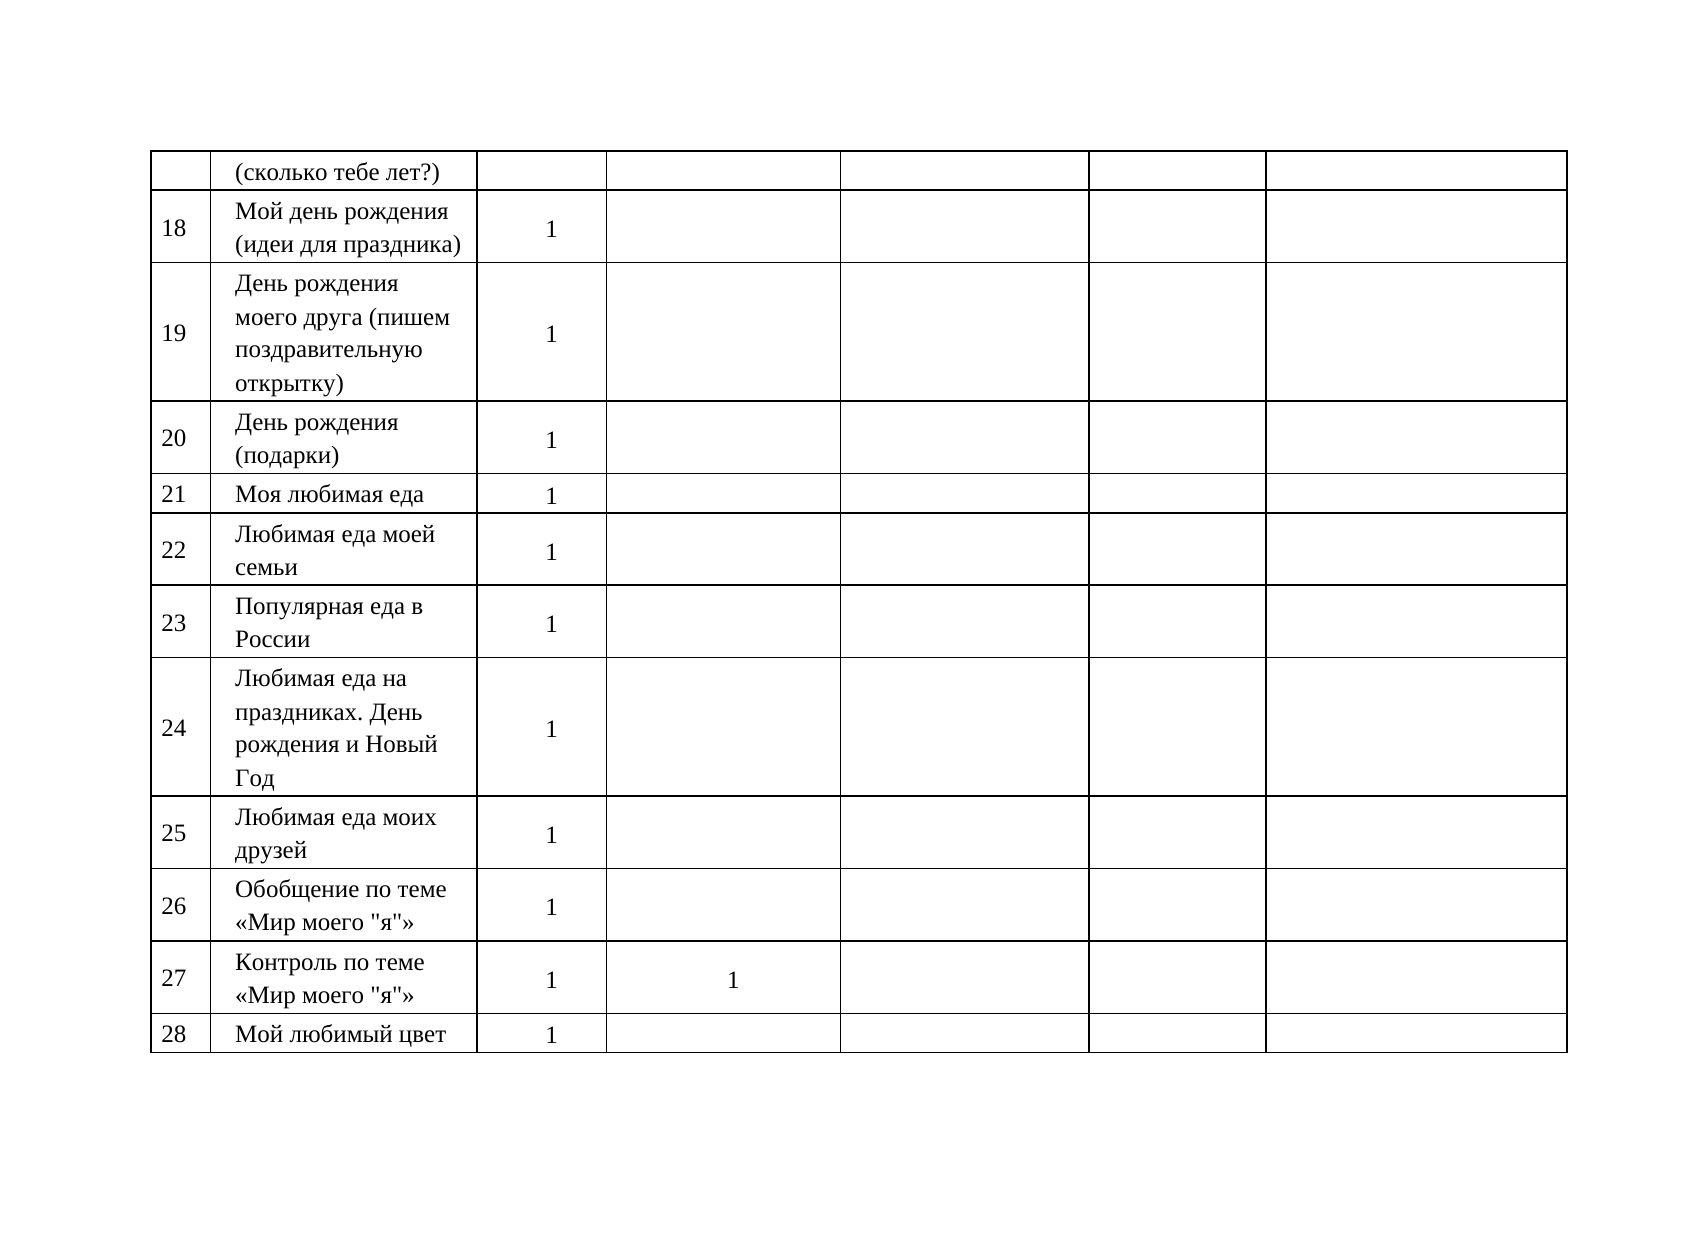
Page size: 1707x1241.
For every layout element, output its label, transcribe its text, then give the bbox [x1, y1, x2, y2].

table_cell [607, 474, 840, 512]
table_cell 22 [152, 514, 210, 584]
table_cell [607, 586, 840, 657]
table_cell [607, 514, 840, 584]
table_cell Обобщение по теме «Мир моего "я"» [211, 869, 476, 940]
table_cell [1090, 152, 1265, 189]
table_cell Популярная еда в России [211, 586, 476, 657]
table_cell 21 [152, 474, 210, 512]
table_cell [1090, 942, 1265, 1012]
table_cell [1090, 797, 1265, 868]
table_cell [1267, 263, 1566, 400]
table_cell [1267, 869, 1566, 940]
table_cell [1090, 263, 1265, 400]
table_cell [1090, 869, 1265, 940]
table_cell 1 [478, 263, 606, 400]
table_cell [1090, 514, 1265, 584]
table_cell 1 [607, 942, 840, 1012]
table_cell [607, 797, 840, 868]
table_cell Любимая еда моей семьи [211, 514, 476, 584]
table_cell [1090, 1014, 1265, 1052]
table_cell [1267, 152, 1566, 189]
table_cell 1 [478, 869, 606, 940]
table_cell [1267, 1014, 1566, 1052]
table_cell Любимая еда моих друзей [211, 797, 476, 868]
table_cell [607, 1014, 840, 1052]
table_cell [1267, 797, 1566, 868]
table_cell [1267, 514, 1566, 584]
table_cell День рождения (подарки) [211, 402, 476, 473]
table_cell Мой любимый цвет [211, 1014, 476, 1052]
table_cell 1 [478, 1014, 606, 1052]
table_cell 17 [152, 152, 210, 189]
table_cell [607, 402, 840, 473]
table_cell [841, 263, 1088, 400]
table_cell 24 [152, 658, 210, 795]
table_cell 1 [478, 586, 606, 657]
table_cell [841, 942, 1088, 1012]
table_cell [1090, 658, 1265, 795]
table_cell [841, 474, 1088, 512]
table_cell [211, 152, 476, 189]
table_cell 18 [152, 191, 210, 262]
table_cell 1 [478, 474, 606, 512]
table_cell 25 [152, 797, 210, 868]
table_cell 1 [478, 152, 606, 189]
table_cell [841, 586, 1088, 657]
table_cell [841, 1014, 1088, 1052]
table_cell [1267, 586, 1566, 657]
table_cell [841, 514, 1088, 584]
table_cell 1 [478, 942, 606, 1012]
table_cell Контроль по теме «Мир моего "я"» [211, 942, 476, 1012]
table_cell [841, 797, 1088, 868]
table_cell [1267, 474, 1566, 512]
table_cell [607, 658, 840, 795]
table_cell [841, 152, 1088, 189]
table_cell 1 [478, 658, 606, 795]
table_cell [841, 658, 1088, 795]
table_cell [1267, 191, 1566, 262]
table_cell [607, 869, 840, 940]
table_cell [1267, 658, 1566, 795]
table_cell 1 [478, 191, 606, 262]
table_cell [1090, 586, 1265, 657]
table_cell [1267, 942, 1566, 1012]
table_cell 23 [152, 586, 210, 657]
table_cell [841, 869, 1088, 940]
table_cell 19 [152, 263, 210, 400]
table_cell [841, 402, 1088, 473]
table_cell [1267, 402, 1566, 473]
table_cell 1 [478, 797, 606, 868]
table_cell 27 [152, 942, 210, 1012]
table_cell [607, 263, 840, 400]
table_cell 1 [478, 402, 606, 473]
table_cell 28 [152, 1014, 210, 1052]
table_cell [607, 191, 840, 262]
table_cell 26 [152, 869, 210, 940]
table_cell 20 [152, 402, 210, 473]
table_cell [1090, 191, 1265, 262]
table_cell [1090, 474, 1265, 512]
table_cell [841, 191, 1088, 262]
table_cell 1 [478, 514, 606, 584]
table_cell Любимая еда на праздниках. День рождения и Новый Год [211, 658, 476, 795]
table_cell [607, 152, 840, 189]
table_cell [1090, 402, 1265, 473]
table_cell День рождения моего друга (пишем поздравительную открытку) [211, 263, 476, 400]
table_cell Моя любимая еда [211, 474, 476, 512]
table_cell Мой день рождения (идеи для праздника) [211, 191, 476, 262]
